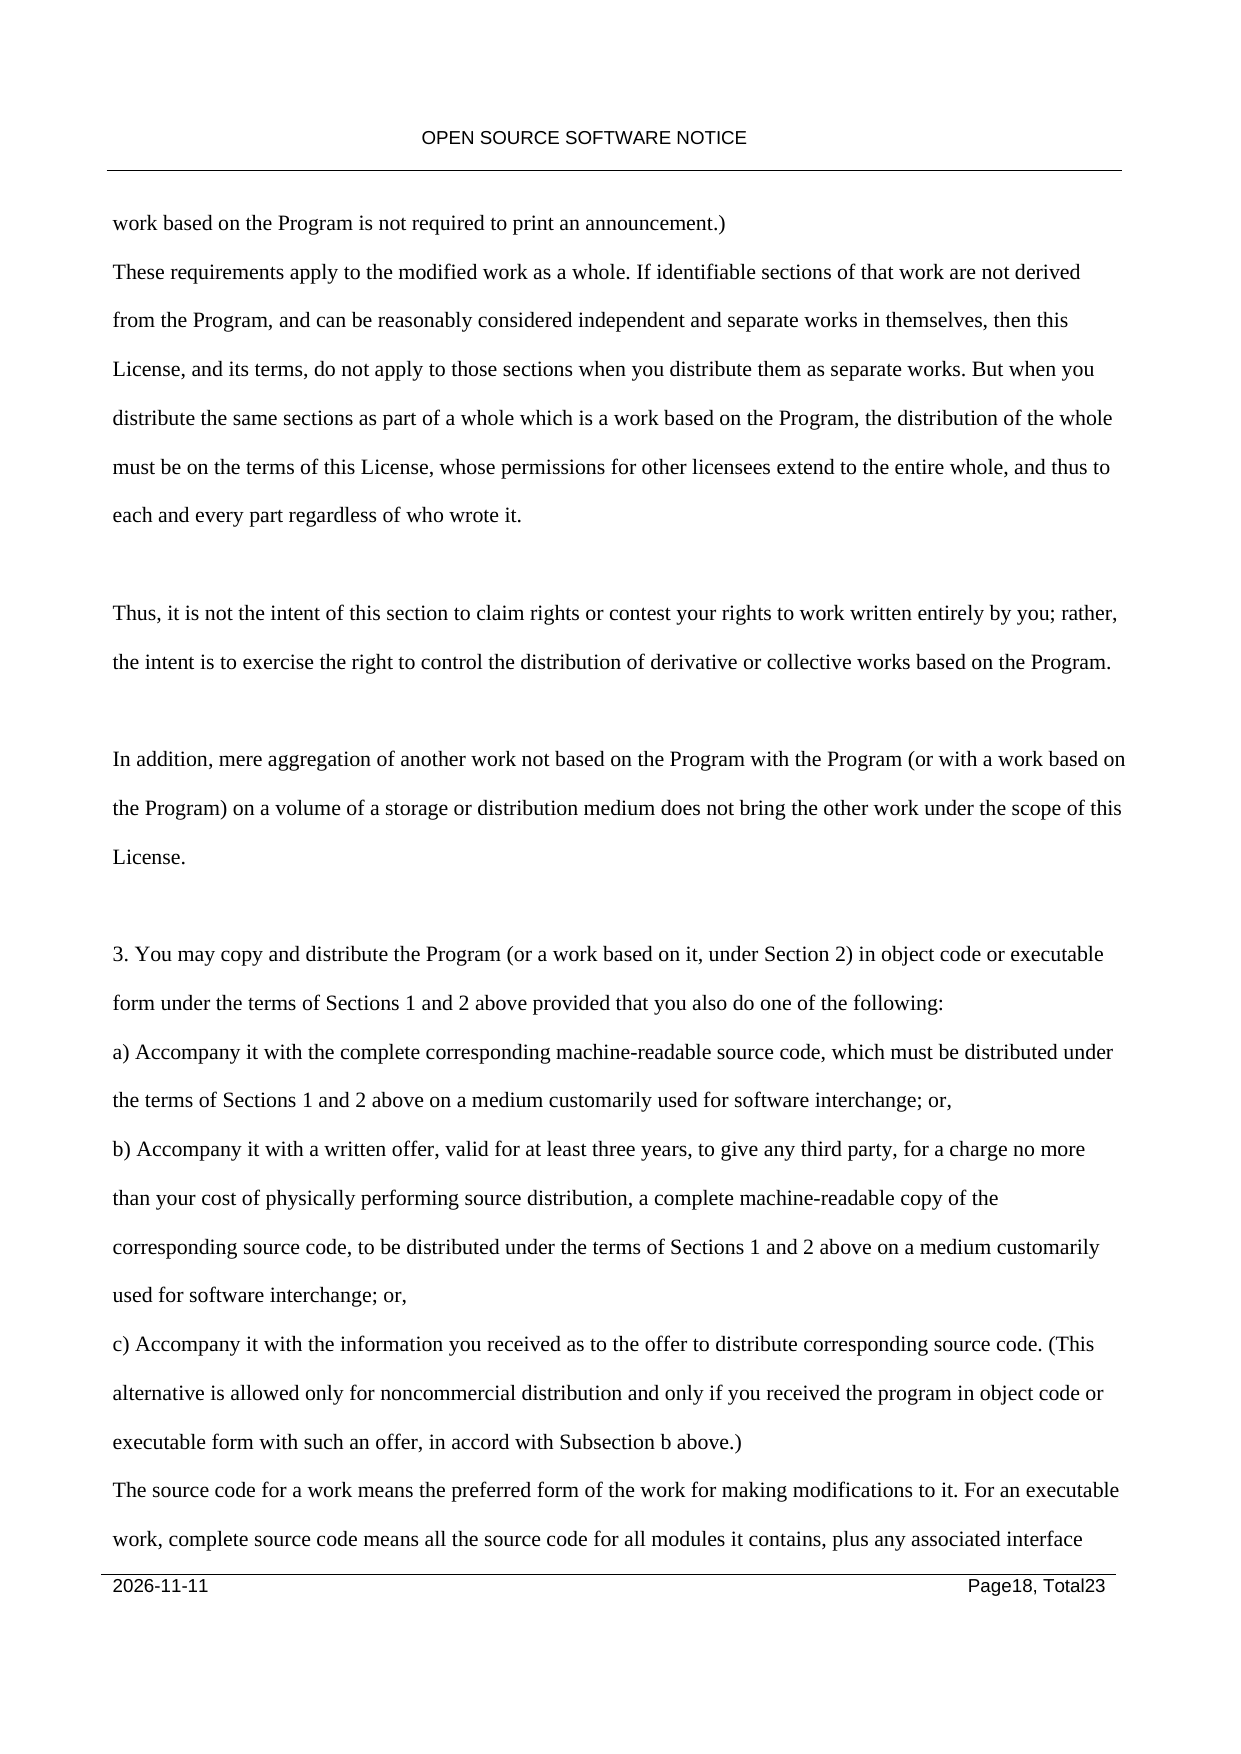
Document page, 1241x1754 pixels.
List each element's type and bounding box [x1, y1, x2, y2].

text [112, 206, 1128, 1555]
